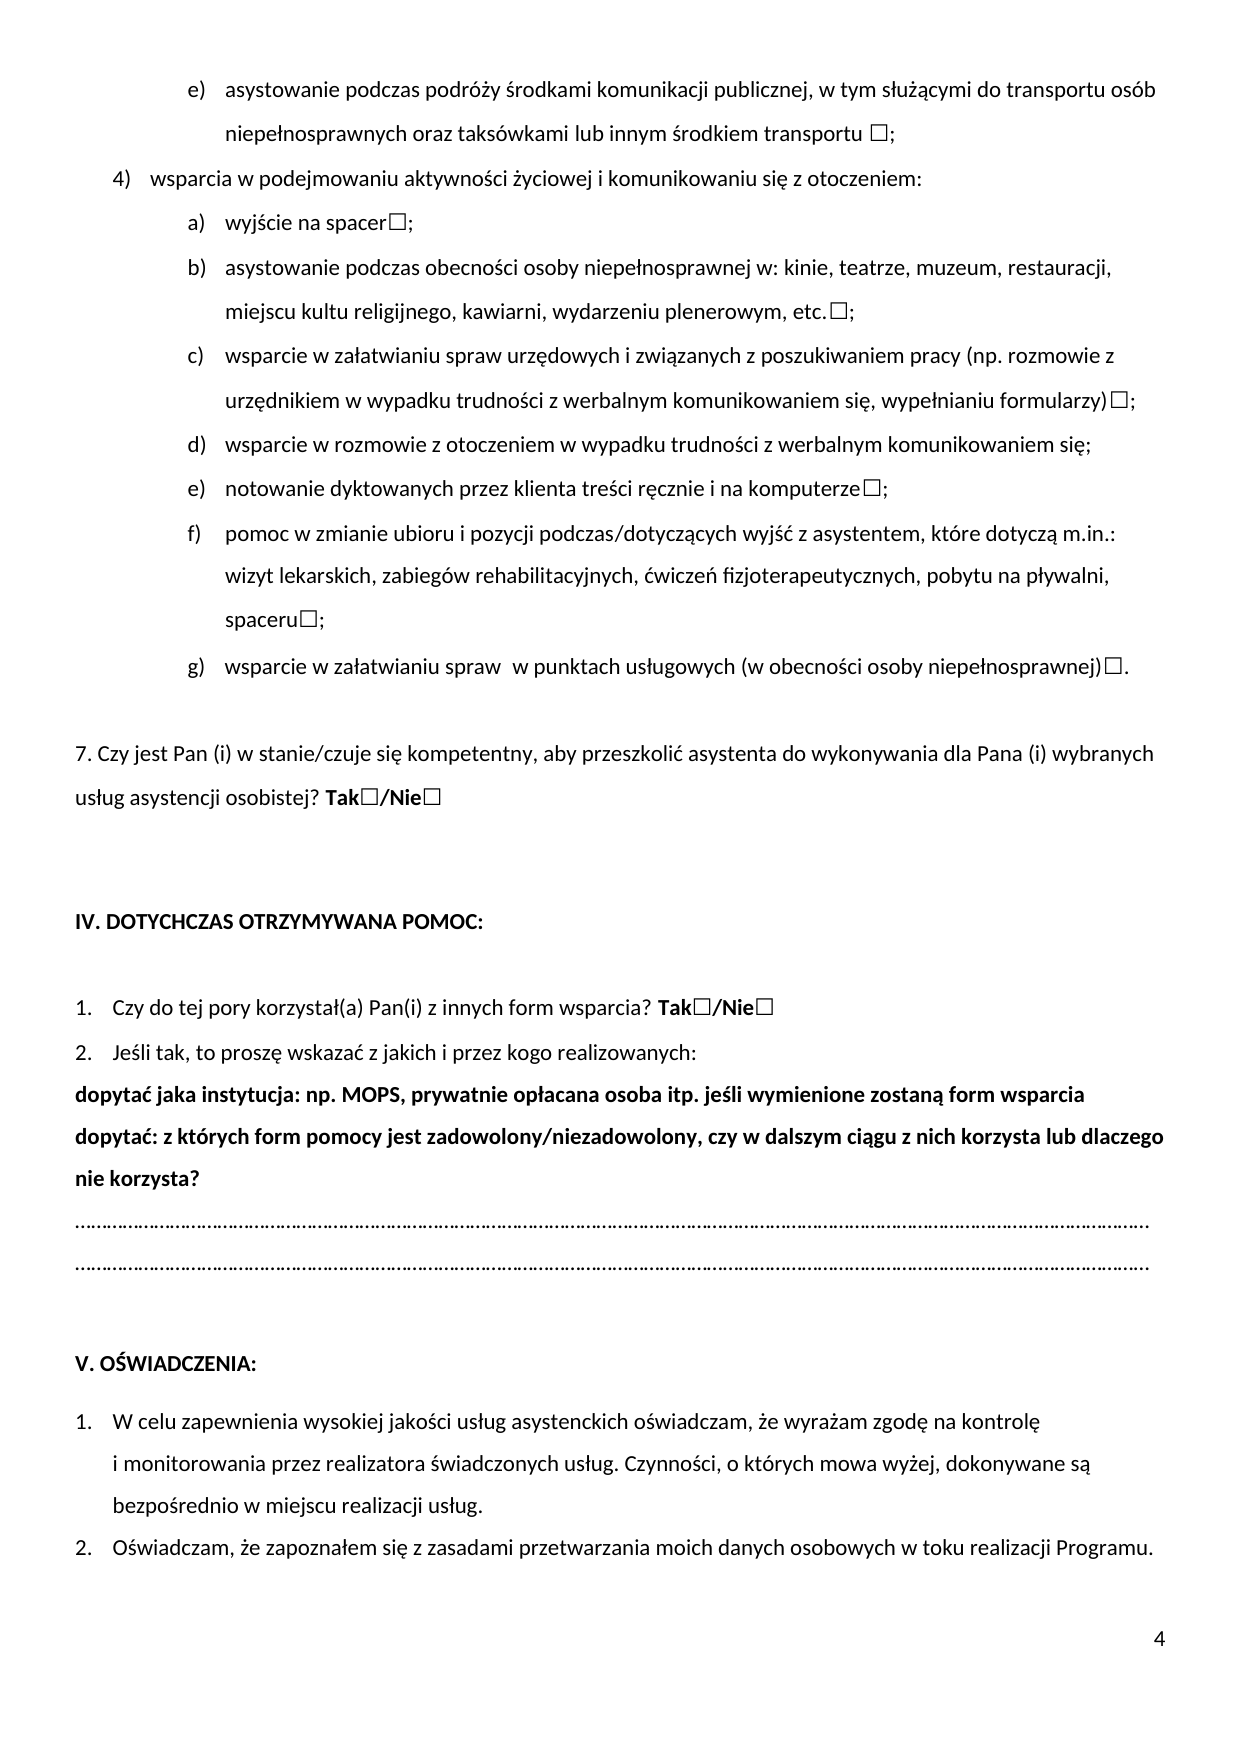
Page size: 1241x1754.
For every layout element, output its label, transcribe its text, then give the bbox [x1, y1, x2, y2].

list asystowanie podczas podróży środkami komunikacji publicznej, w tym służącymi do transportu osób niepełnosprawnych oraz taksówkami lub innym środkiem transportu ; [187, 75, 1165, 148]
text ………………………………………………………………………………………………………………………………………………………………………………………………………………………………………………………………………………………………………………………………………………………………………… [75, 1206, 1165, 1276]
text IV. DOTYCHCZAS OTRZYMYWANA POMOC: [75, 907, 1165, 935]
list wsparcia w podejmowaniu aktywności życiowej i komunikowaniu się z otoczeniem: [112, 164, 1165, 192]
list pomoc w zmianie ubioru i pozycji podczas/dotyczących wyjść z asystentem, które dotyczą m.in.: wizyt lekarskich, zabiegów rehabilitacyjnych, ćwiczeń fizjoterapeutycznych, pobytu na pływalni, spaceru; [187, 519, 1165, 634]
list Czy do tej pory korzystał(a) Pan(i) z innych form wsparcia? Tak/Nie [75, 991, 1165, 1022]
list notowanie dyktowanych przez klienta treści ręcznie i na komputerze; [187, 472, 1165, 504]
list wyjście na spacer; [187, 206, 1165, 237]
text 7. Czy jest Pan (i) w stanie/czuje się kompetentny, aby przeszkolić asystenta do wykonywania dla Pana (i) wybranych usług asystencji osobistej? Tak/Nie [75, 739, 1165, 812]
list W celu zapewnienia wysokiej jakości usług asystenckich oświadczam, że wyrażam zgodę na kontrolę i monitorowania przez realizatora świadczonych usług. Czynności, o których mowa wyżej, dokonywane są bezpośrednio w miejscu realizacji usług. [75, 1407, 1165, 1519]
list Oświadczam, że zapoznałem się z zasadami przetwarzania moich danych osobowych w toku realizacji Programu. [75, 1533, 1165, 1561]
text V. OŚWIADCZENIA: [75, 1349, 1165, 1377]
list wsparcie w załatwianiu spraw urzędowych i związanych z poszukiwaniem pracy (np. rozmowie z urzędnikiem w wypadku trudności z werbalnym komunikowaniem się, wypełnianiu formularzy); [187, 342, 1165, 415]
list Jeśli tak, to proszę wskazać z jakich i przez kogo realizowanych: [75, 1038, 1165, 1066]
text dopytać jaka instytucja: np. MOPS, prywatnie opłacana osoba itp. jeśli wymienione zostaną form wsparcia dopytać: z których form pomocy jest zadowolony/niezadowolony, czy w dalszym ciągu z nich korzysta lub dlaczego nie korzysta? [75, 1080, 1165, 1192]
list wsparcie w załatwianiu spraw w punktach usługowych (w obecności osoby niepełnosprawnej). [187, 650, 1165, 681]
list wsparcie w rozmowie z otoczeniem w wypadku trudności z werbalnym komunikowaniem się; [187, 430, 1165, 458]
list asystowanie podczas obecności osoby niepełnosprawnej w: kinie, teatrze, muzeum, restauracji, miejscu kultu religijnego, kawiarni, wydarzeniu plenerowym, etc.; [187, 253, 1165, 326]
